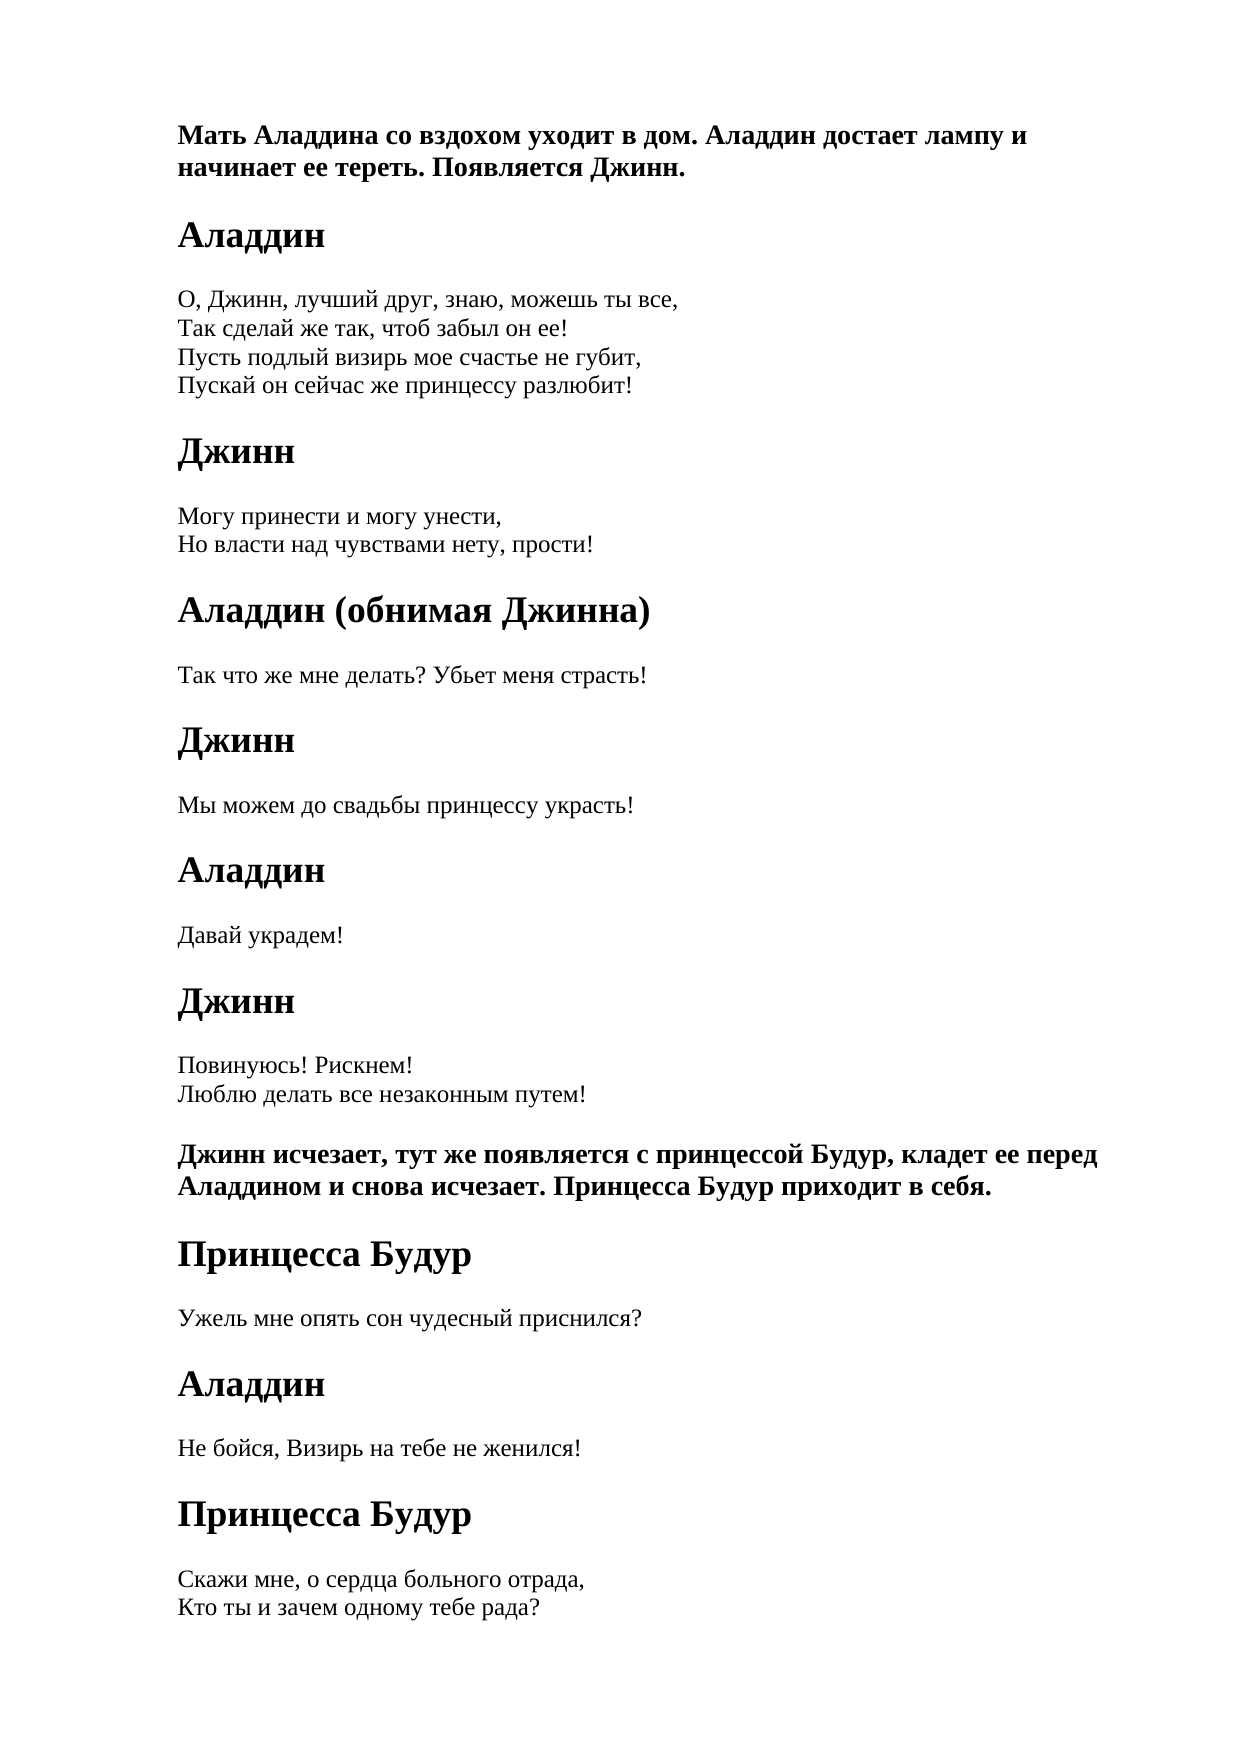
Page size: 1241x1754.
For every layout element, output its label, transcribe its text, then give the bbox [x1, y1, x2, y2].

text Джинн [177, 978, 1152, 1021]
text Аладдин [177, 1361, 1152, 1404]
text Джинн исчезает, тут же появляется с принцессой Будур, кладет ее перед Аладдином и снова исчезает. Принцесса Будур приходит в себя. [177, 1137, 1152, 1202]
text О, Джинн, лучший друг, знаю, можешь ты все, Так сделай же так, чтоб забыл он ее! Пусть подлый визирь мое счастье не губит, Пускай он сейчас же принцессу разлюбит! [177, 284, 1152, 399]
text Джинн [177, 428, 1152, 472]
text Повинуюсь! Рискнем! Люблю делать все незаконным путем! [177, 1050, 1152, 1108]
text Аладдин [177, 212, 1152, 255]
text Мать Аладдина со вздохом уходит в дом. Аладдин достает лампу и начинает ее тереть. Появляется Джинн. [177, 118, 1152, 183]
text Давай украдем! [177, 920, 1152, 949]
text Принцесса Будур [177, 1491, 1152, 1534]
text Могу принести и могу унести, Но власти над чувствами нету, прости! [177, 501, 1152, 558]
text Скажи мне, о сердца больного отрада, Кто ты и зачем одному тебе рада? [177, 1564, 1152, 1621]
text Аладдин [177, 848, 1152, 891]
text Мы можем до свадьбы принцессу украсть! [177, 790, 1152, 819]
text Ужель мне опять сон чудесный приснился? [177, 1303, 1152, 1332]
text Принцесса Будур [177, 1231, 1152, 1274]
text Аладдин (обнимая Джинна) [177, 587, 1152, 631]
text Не бойся, Визирь на тебе не женился! [177, 1433, 1152, 1462]
text Так что же мне делать? Убьет меня страсть! [177, 660, 1152, 688]
text Джинн [177, 718, 1152, 761]
